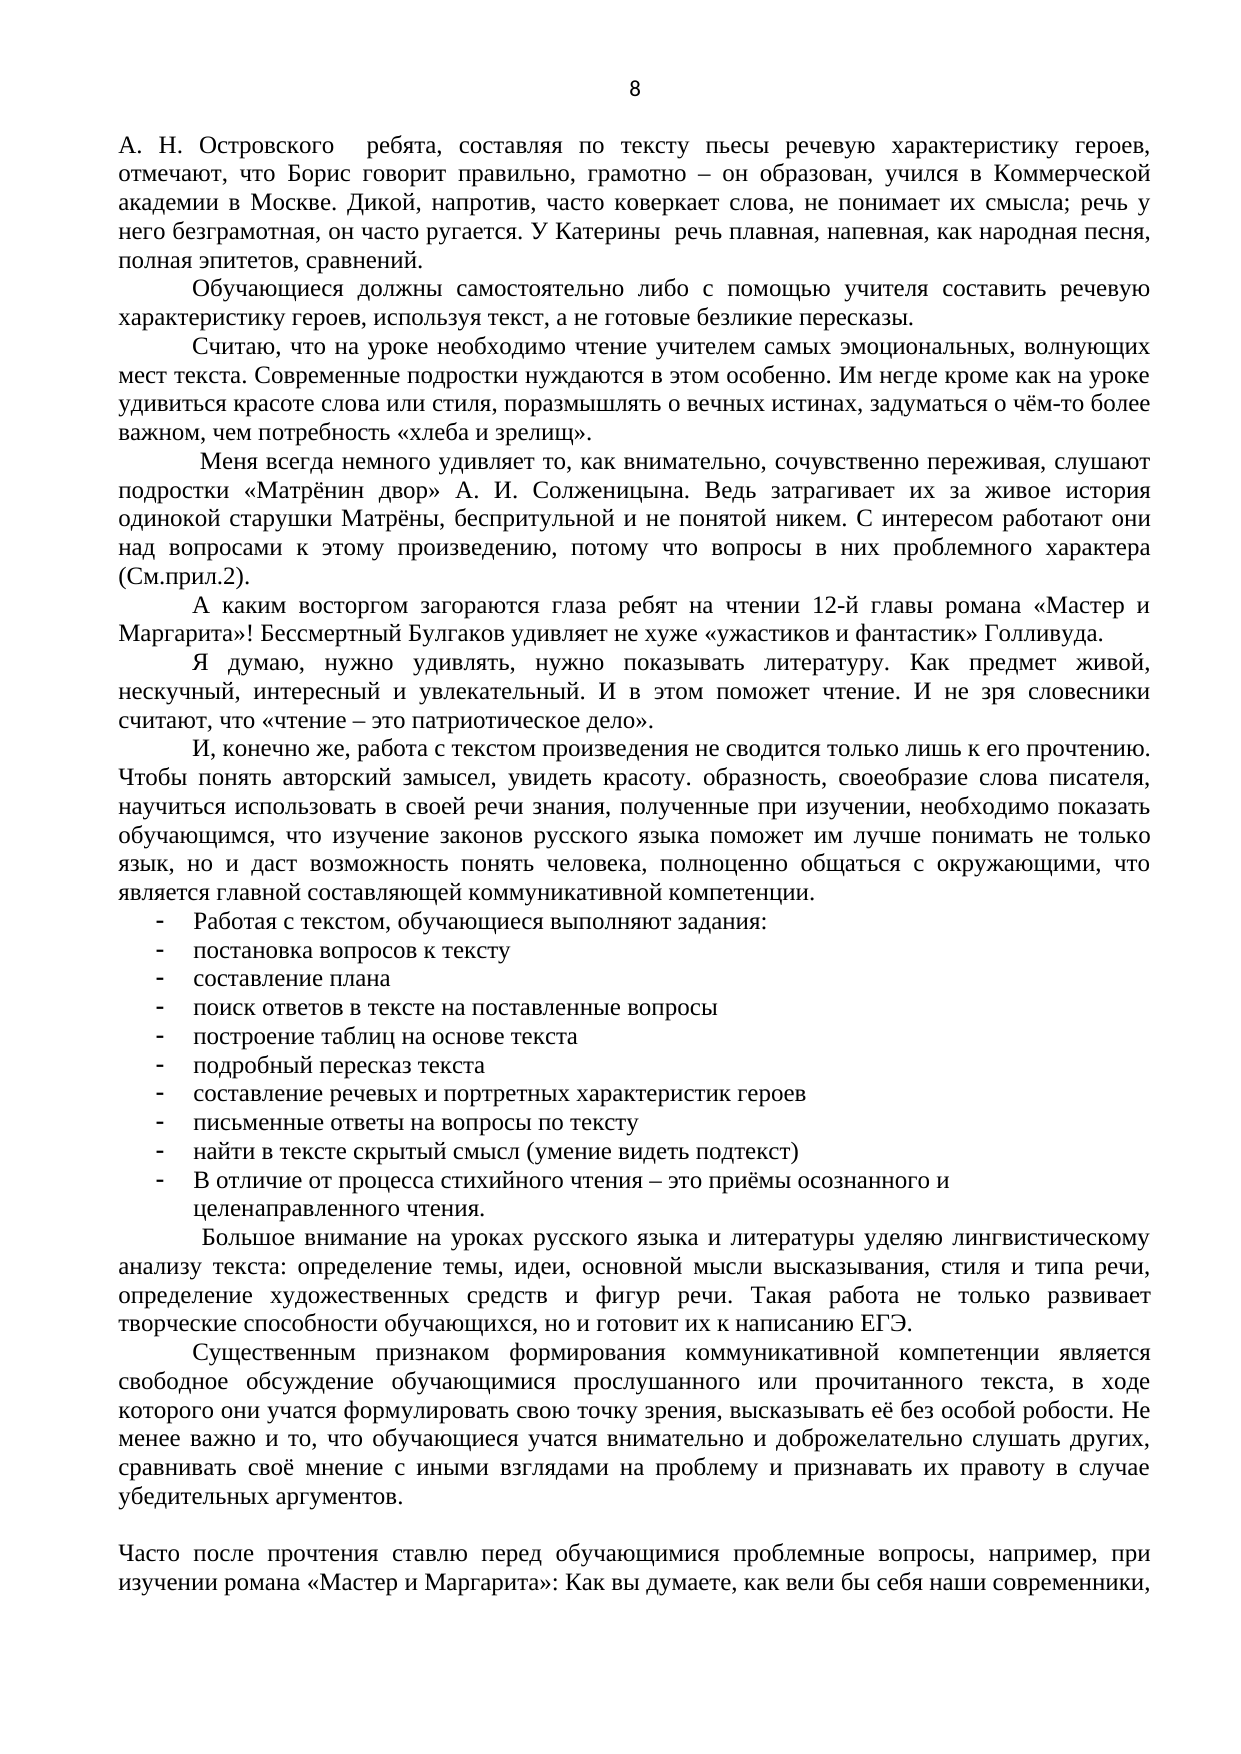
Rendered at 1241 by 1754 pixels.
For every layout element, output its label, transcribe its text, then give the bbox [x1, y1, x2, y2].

list постановка вопросов к тексту [156, 935, 1152, 963]
list найти в тексте скрытый смысл (умение видеть подтекст) [156, 1136, 1152, 1165]
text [118, 1538, 1152, 1596]
text Обучающиеся должны самостоятельно либо с помощью учителя составить речевую характеристику героев, используя текст, а не готовые безликие пересказы. [118, 273, 1152, 331]
list поиск ответов в тексте на поставленные вопросы [156, 992, 1152, 1021]
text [118, 130, 1152, 273]
list составление плана [156, 963, 1152, 992]
list подробный пересказ текста [156, 1050, 1152, 1078]
text И, конечно же, работа с текстом произведения не сводится только лишь к его прочтению. Чтобы понять авторский замысел, увидеть красоту. образность, своеобразие слова писателя, научиться использовать в своей речи знания, полученные при изучении, необходимо показать обучающимся, что изучение законов русского языка поможет им лучше понимать не только язык, но и даст возможность понять человека, полноценно общаться с окружающими, что является главной составляющей коммуникативной компетенции. [118, 733, 1152, 906]
list письменные ответы на вопросы по тексту [156, 1107, 1152, 1136]
list Работая с текстом, обучающиеся выполняют задания: [156, 906, 1152, 935]
text А каким восторгом загораются глаза ребят на чтении 12-й главы романа «Мастер и Маргарита»! Бессмертный Булгаков удивляет не хуже «ужастиков и фантастик» Голливуда. [118, 590, 1152, 647]
text Считаю, что на уроке необходимо чтение учителем самых эмоциональных, волнующих мест текста. Современные подростки нуждаются в этом особенно. Им негде кроме как на уроке удивиться красоте слова или стиля, поразмышлять о вечных истинах, задуматься о чём-то более важном, чем потребность «хлеба и зрелищ». [118, 331, 1152, 446]
text Меня всегда немного удивляет то, как внимательно, сочувственно переживая, слушают подростки «Матрёнин двор» А. И. Солженицына. Ведь затрагивает их за живое история одинокой старушки Матрёны, беспритульной и не понятой никем. С интересом работают они над вопросами к этому произведению, потому что вопросы в них проблемного характера (См.прил.2). [118, 446, 1152, 590]
list В отличие от процесса стихийного чтения – это приёмы осознанного и целенаправленного чтения. [156, 1165, 1152, 1222]
text Существенным признаком формирования коммуникативной компетенции является свободное обсуждение обучающимися прослушанного или прочитанного текста, в ходе которого они учатся формулировать свою точку зрения, высказывать её без особой робости. Не менее важно и то, что обучающиеся учатся внимательно и доброжелательно слушать других, сравнивать своё мнение с иными взглядами на проблему и признавать их правоту в случае убедительных аргументов. [118, 1337, 1152, 1510]
text Я думаю, нужно удивлять, нужно показывать литературу. Как предмет живой, нескучный, интересный и увлекательный. И в этом поможет чтение. И не зря словесники считают, что «чтение – это патриотическое дело». [118, 647, 1152, 733]
list составление речевых и портретных характеристик героев [156, 1078, 1152, 1107]
list построение таблиц на основе текста [156, 1021, 1152, 1050]
text Большое внимание на уроках русского языка и литературы уделяю лингвистическому анализу текста: определение темы, идеи, основной мысли высказывания, стиля и типа речи, определение художественных средств и фигур речи. Такая работа не только развивает творческие способности обучающихся, но и готовит их к написанию ЕГЭ. [118, 1222, 1152, 1337]
